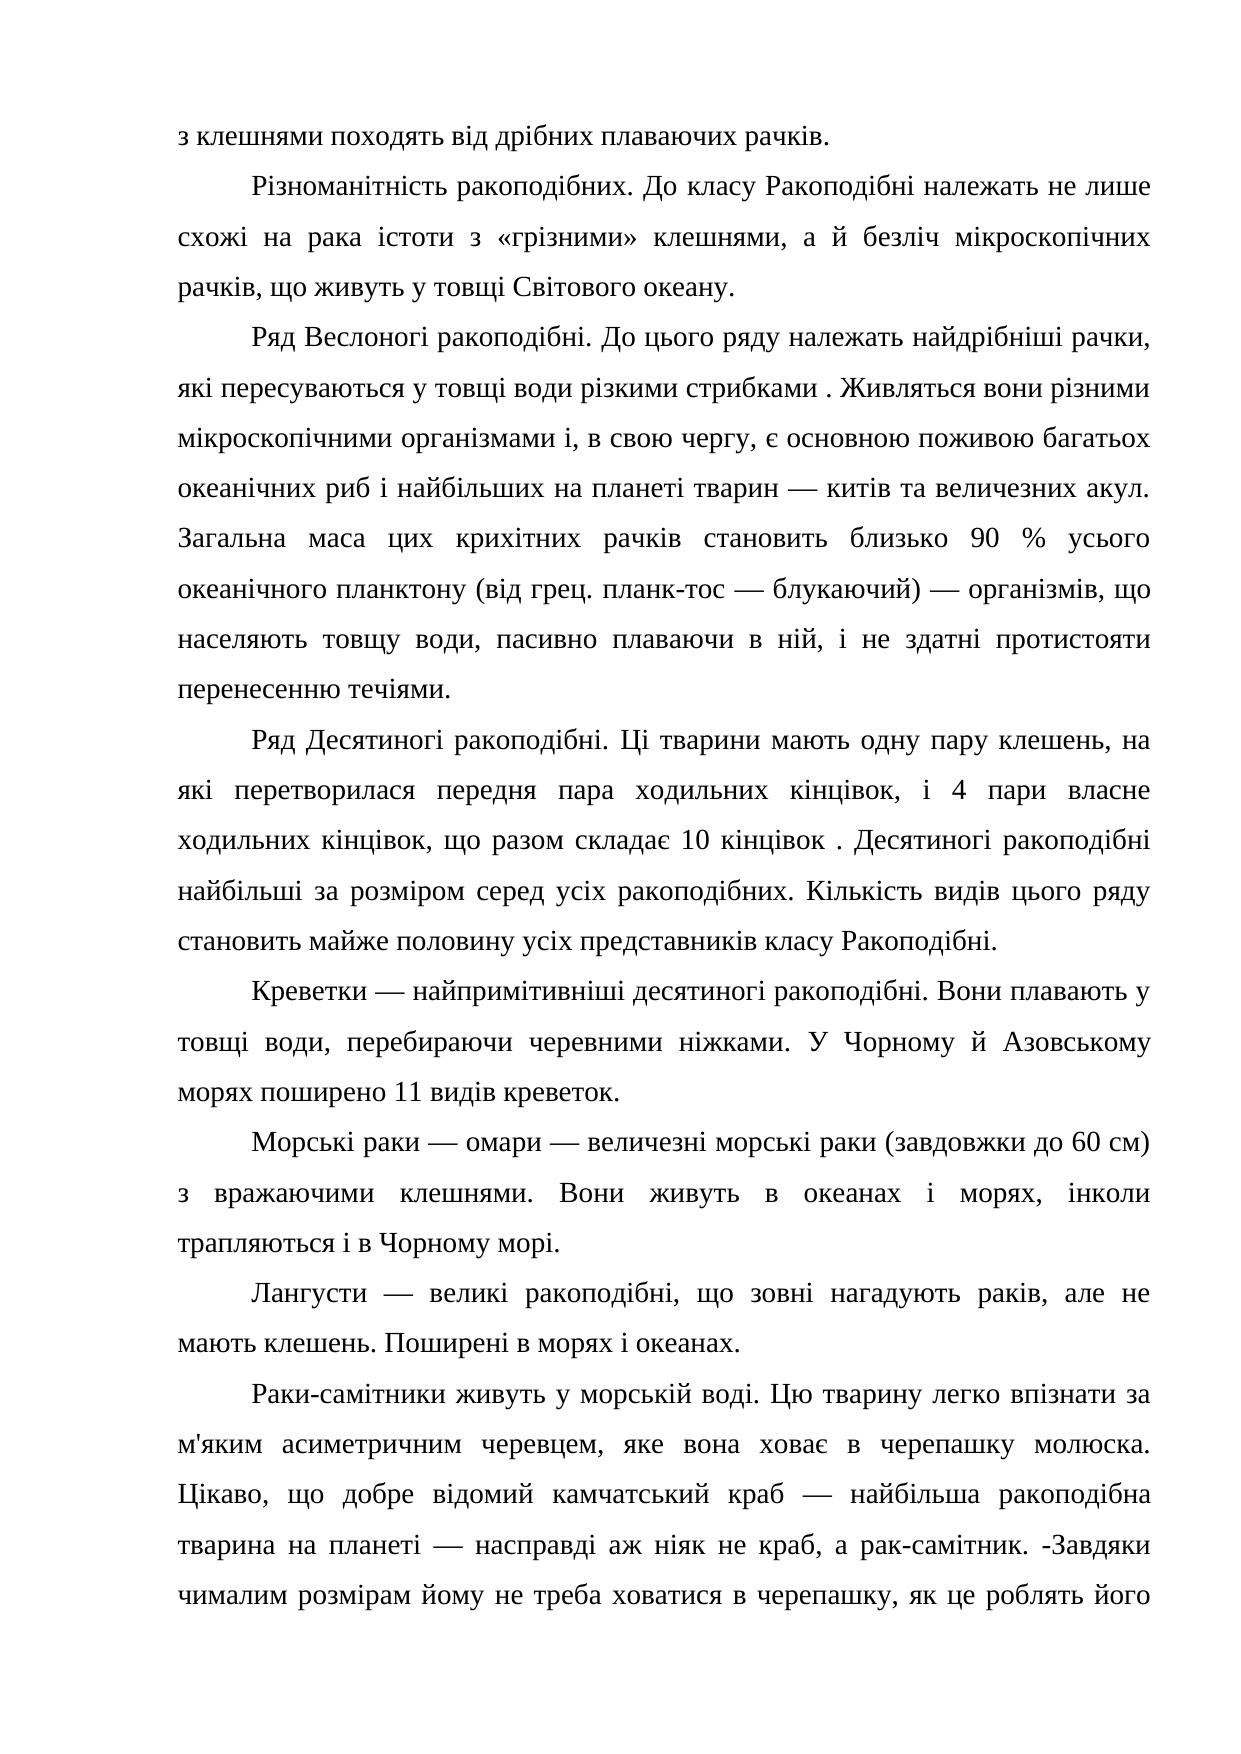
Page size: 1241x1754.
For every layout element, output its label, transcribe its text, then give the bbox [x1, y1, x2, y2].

text Лангусти — великі ракоподібні, що зовні нагадують раків, але не мають клешень. Поширені в морях і океанах. [177, 1275, 1152, 1359]
text Різноманітність ракоподібних. До класу Ракоподібні належать не лише схожі на рака істоти з «грізними» клешнями, а й безліч мікроскопічних рачків, що живуть у товщі Світового океану. [177, 168, 1152, 303]
text Ряд Веслоногі ракоподібні. До цього ряду належать найдрібніші рачки, які пересуваються у товщі води різкими стрибками . Живляться вони різними мікроскопічними організмами і, в свою чергу, є основною поживою багатьох океанічних риб і найбільших на планеті тварин — китів та величезних акул. Загальна маса цих крихітних рачків становить близько 90 % усього океанічного планктону (від грец. планк-тос — блукаючий) — організмів, що населяють товщу води, пасивно плаваючи в ній, і не здатні протистояти перенесенню течіями. [177, 319, 1152, 705]
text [177, 118, 1152, 152]
text Креветки — найпримітивніші десятиногі ракоподібні. Вони плавають у товщі води, перебираючи черевними ніжками. У Чорному й Азовському морях поширено 11 видів креветок. [177, 973, 1152, 1108]
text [177, 1376, 1152, 1611]
text Ряд Десятиногі ракоподібні. Ці тварини мають одну пару клешень, на які перетворилася передня пара ходильних кінцівок, і 4 пари власне ходильних кінцівок, що разом складає 10 кінцівок . Десятиногі ракоподібні найбільші за розміром серед усіх ракоподібних. Кількість видів цього ряду становить майже половину усіх представників класу Ракоподібні. [177, 722, 1152, 957]
text Морські раки — омари — величезні морські раки (завдовжки до 60 см) з вражаючими клешнями. Вони живуть в океанах і морях, інколи трапляються і в Чорному морі. [177, 1124, 1152, 1258]
